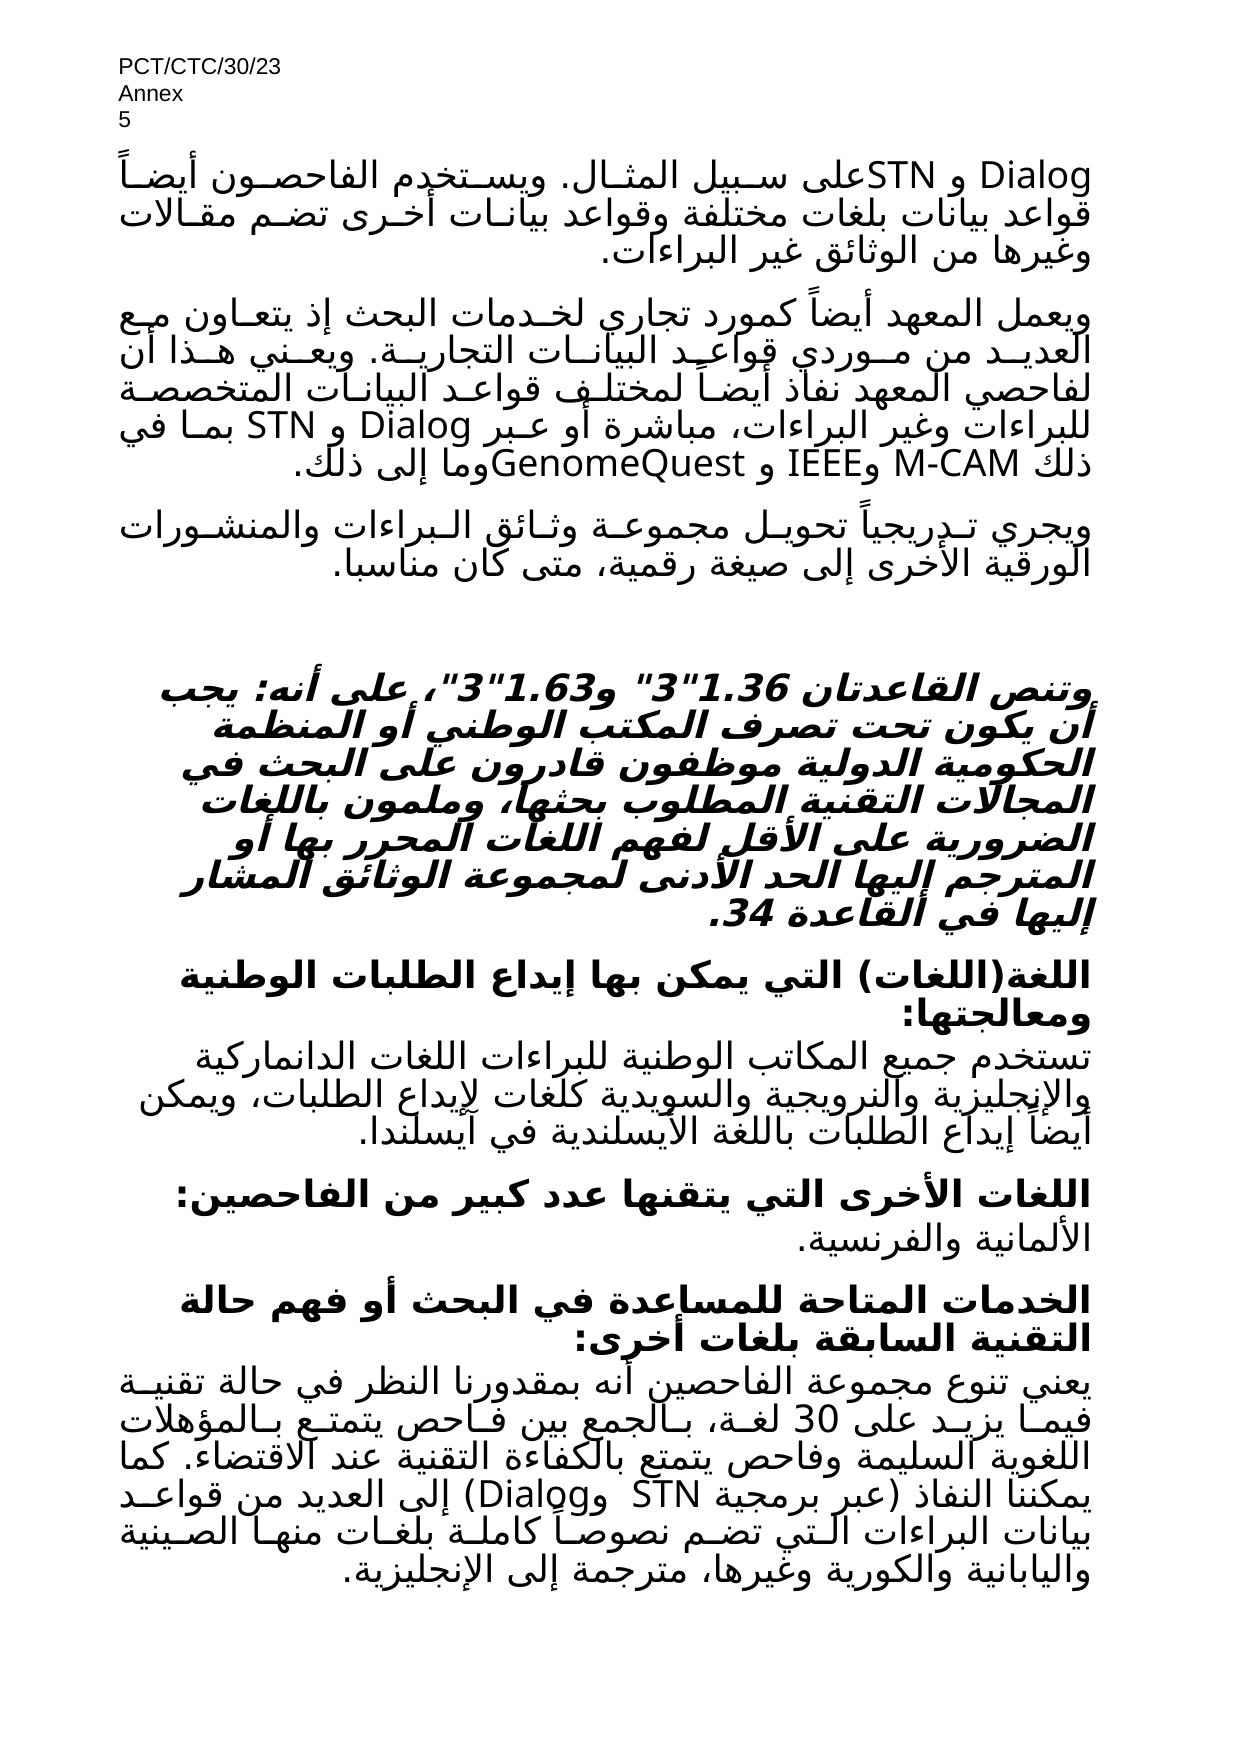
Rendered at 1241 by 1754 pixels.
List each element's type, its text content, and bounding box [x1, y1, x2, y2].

text تستخدم جميع المكاتب الوطنية للبراءات اللغات الدانماركية والإنجليزية والنرويجية والسويدية كلغات لإيداع الطلبات، ويمكن أيضاً إيداع الطلبات باللغة الأيسلندية في آيسلندا. [118, 1040, 1092, 1152]
text ويجري تدريجياً تحويل مجموعة وثائق البراءات والمنشورات الورقية الأخرى إلى صيغة رقمية، متى كان مناسبا. [118, 508, 1092, 583]
text ويعمل المعهد أيضاً كمورد تجاري لخدمات البحث إذ يتعاون مع العديد من موردي قواعد البيانات التجارية. ويعني هذا أن لفاحصي المعهد نفاذ أيضاً لمختلف قواعد البيانات المتخصصة للبراءات وغير البراءات، مباشرة أو عبر Dialog و STN بما في ذلك M-CAM وIEEE و GenomeQuestوما إلى ذلك. [118, 296, 1092, 483]
text يعني تنوع مجموعة الفاحصين أنه بمقدورنا النظر في حالة تقنية فيما يزيد على 30 لغة، بالجمع بين فاحص يتمتع بالمؤهلات اللغوية السليمة وفاحص يتمتع بالكفاءة التقنية عند الاقتضاء. كما يمكننا النفاذ (عبر برمجية STN وDialog) إلى العديد من قواعد بيانات البراءات التي تضم نصوصاً كاملة بلغات منها الصينية واليابانية والكورية وغيرها، مترجمة إلى الإنجليزية. [118, 1365, 1092, 1590]
text اللغة(اللغات) التي يمكن بها إيداع الطلبات الوطنية ومعالجتها: [118, 958, 1092, 1033]
text وتنص القاعدتان 1.36"3" و1.63"3"، على أنه: يجب أن يكون تحت تصرف المكتب الوطني أو المنظمة الحكومية الدولية موظفون قادرون على البحث في المجالات التقنية المطلوب بحثها، وملمون باللغات الضرورية على الأقل لفهم اللغات المحرر بها أو المترجم إليها الحد الأدنى لمجموعة الوثائق المشار إليها في القاعدة 34. [118, 671, 1092, 933]
text اللغات الأخرى التي يتقنها عدد كبير من الفاحصين: [118, 1177, 1092, 1215]
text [118, 158, 1092, 271]
text الخدمات المتاحة للمساعدة في البحث أو فهم حالة التقنية السابقة بلغات أخرى: [118, 1283, 1092, 1358]
text الألمانية والفرنسية. [118, 1221, 1092, 1258]
